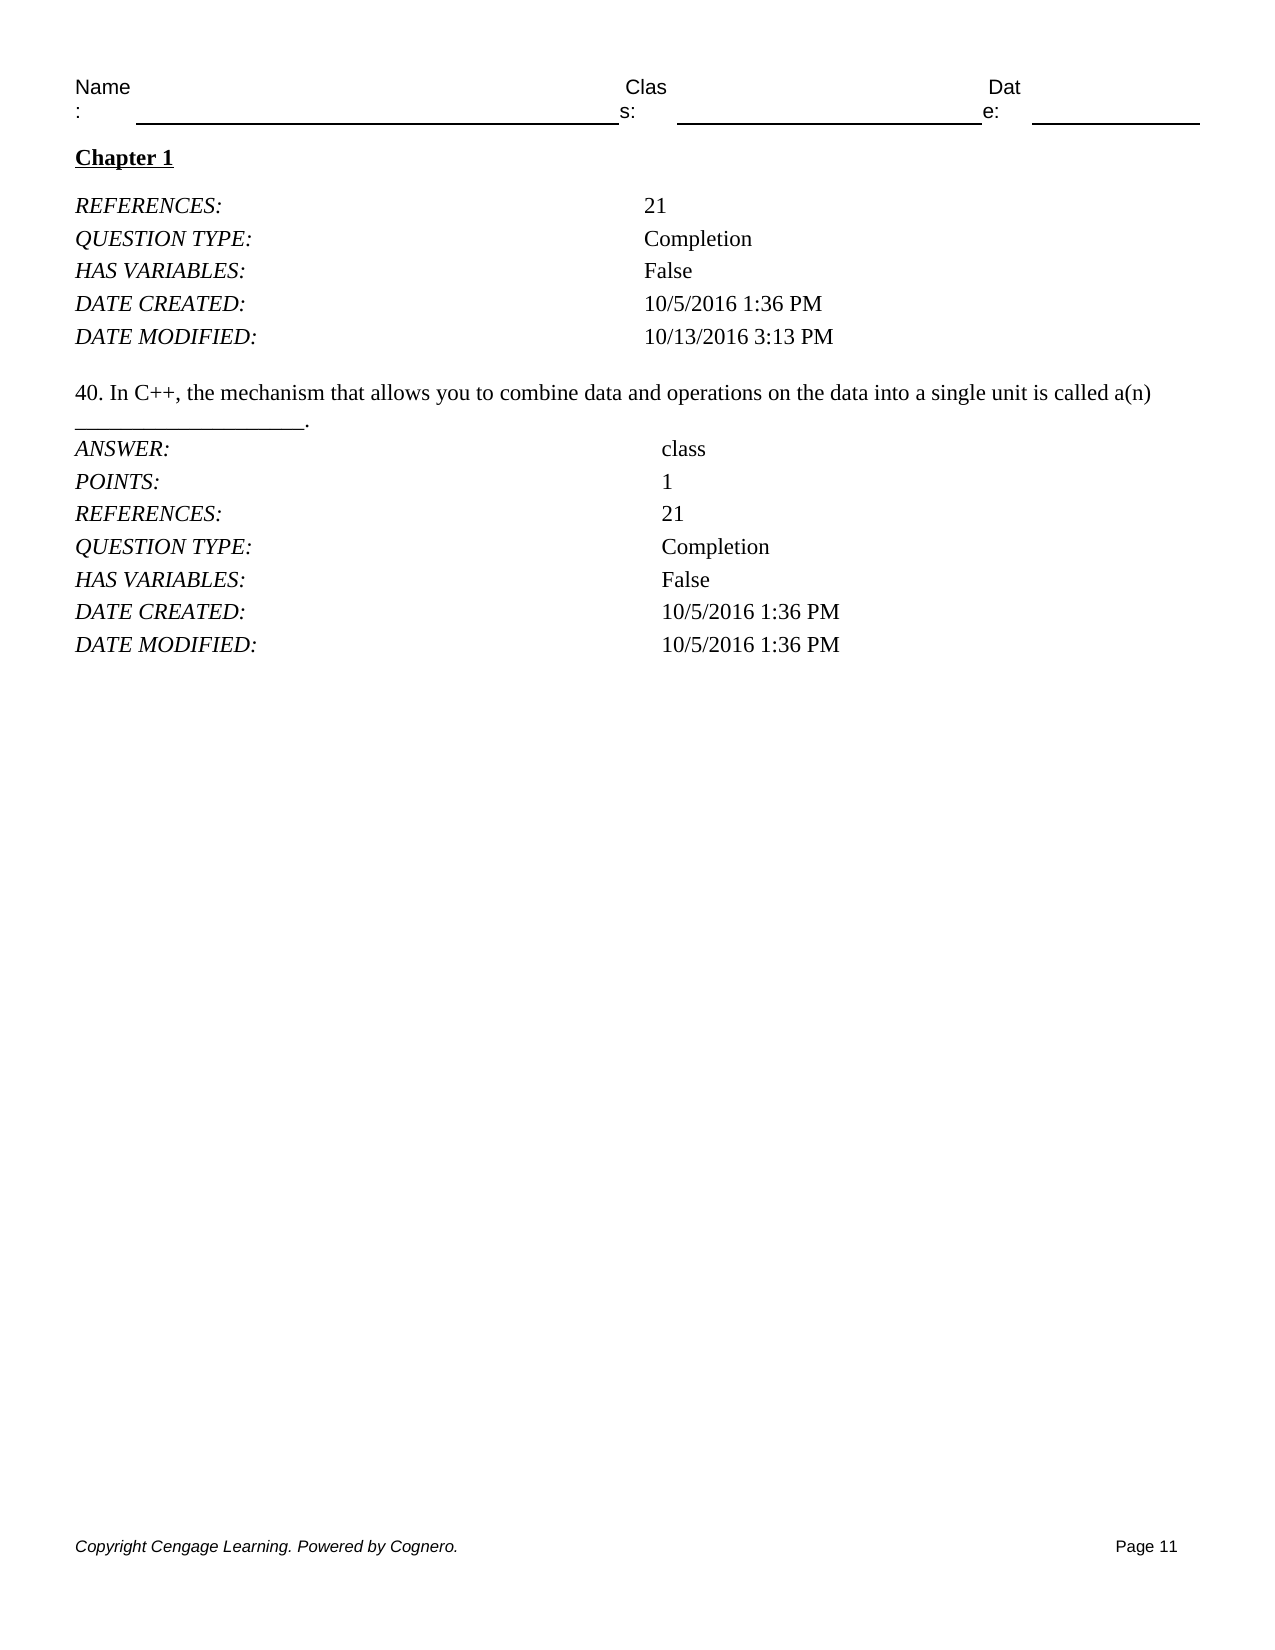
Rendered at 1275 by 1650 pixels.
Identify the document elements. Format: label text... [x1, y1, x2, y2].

table_header 40. In C++, the mechanism that allows you to combine data and operations on the data into a single unit is called a(n) ____________________. [75, 379, 1200, 660]
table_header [75, 189, 1200, 352]
